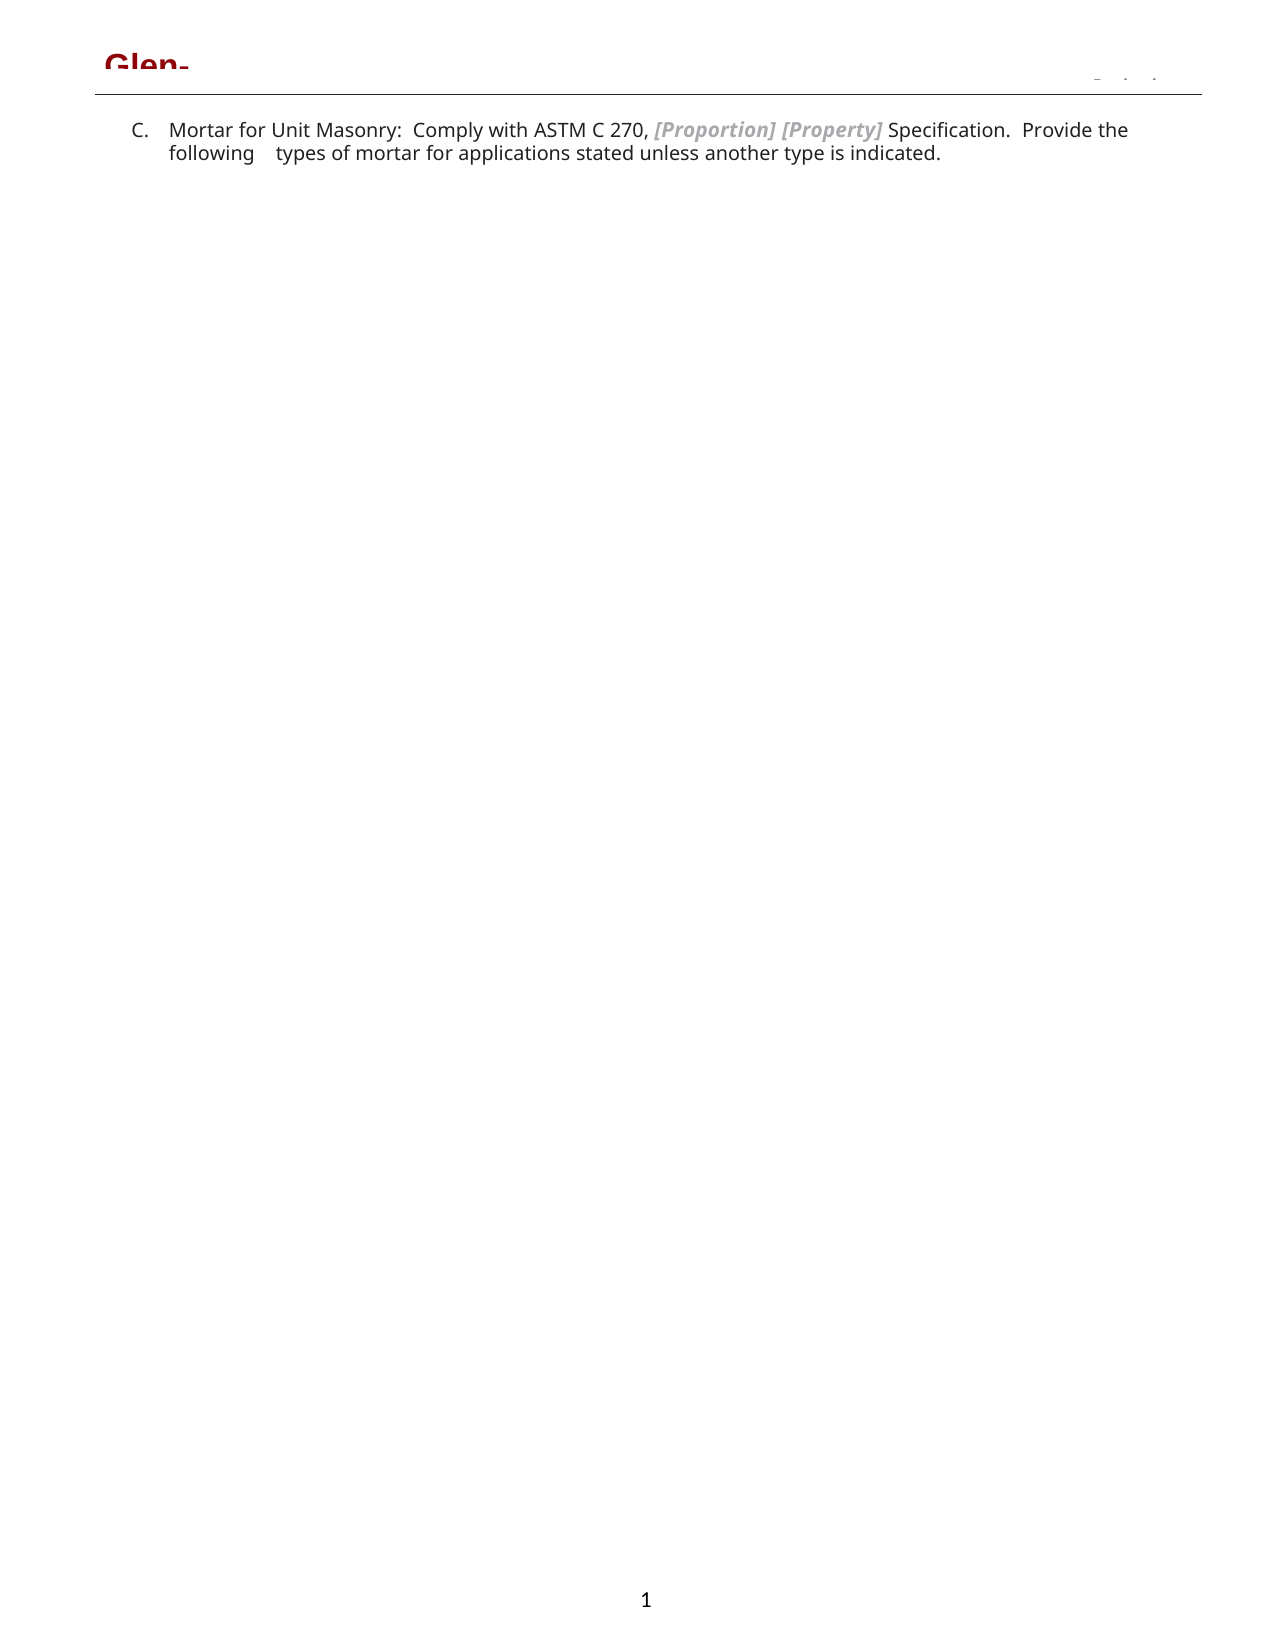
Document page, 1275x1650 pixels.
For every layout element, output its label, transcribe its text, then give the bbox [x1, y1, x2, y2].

list Mortar for Unit Masonry: Comply with ASTM C 270, [Proportion] [Property] Specification. Provide the following types of mortar for applications stated unless another type is indicated. [131, 119, 1165, 165]
